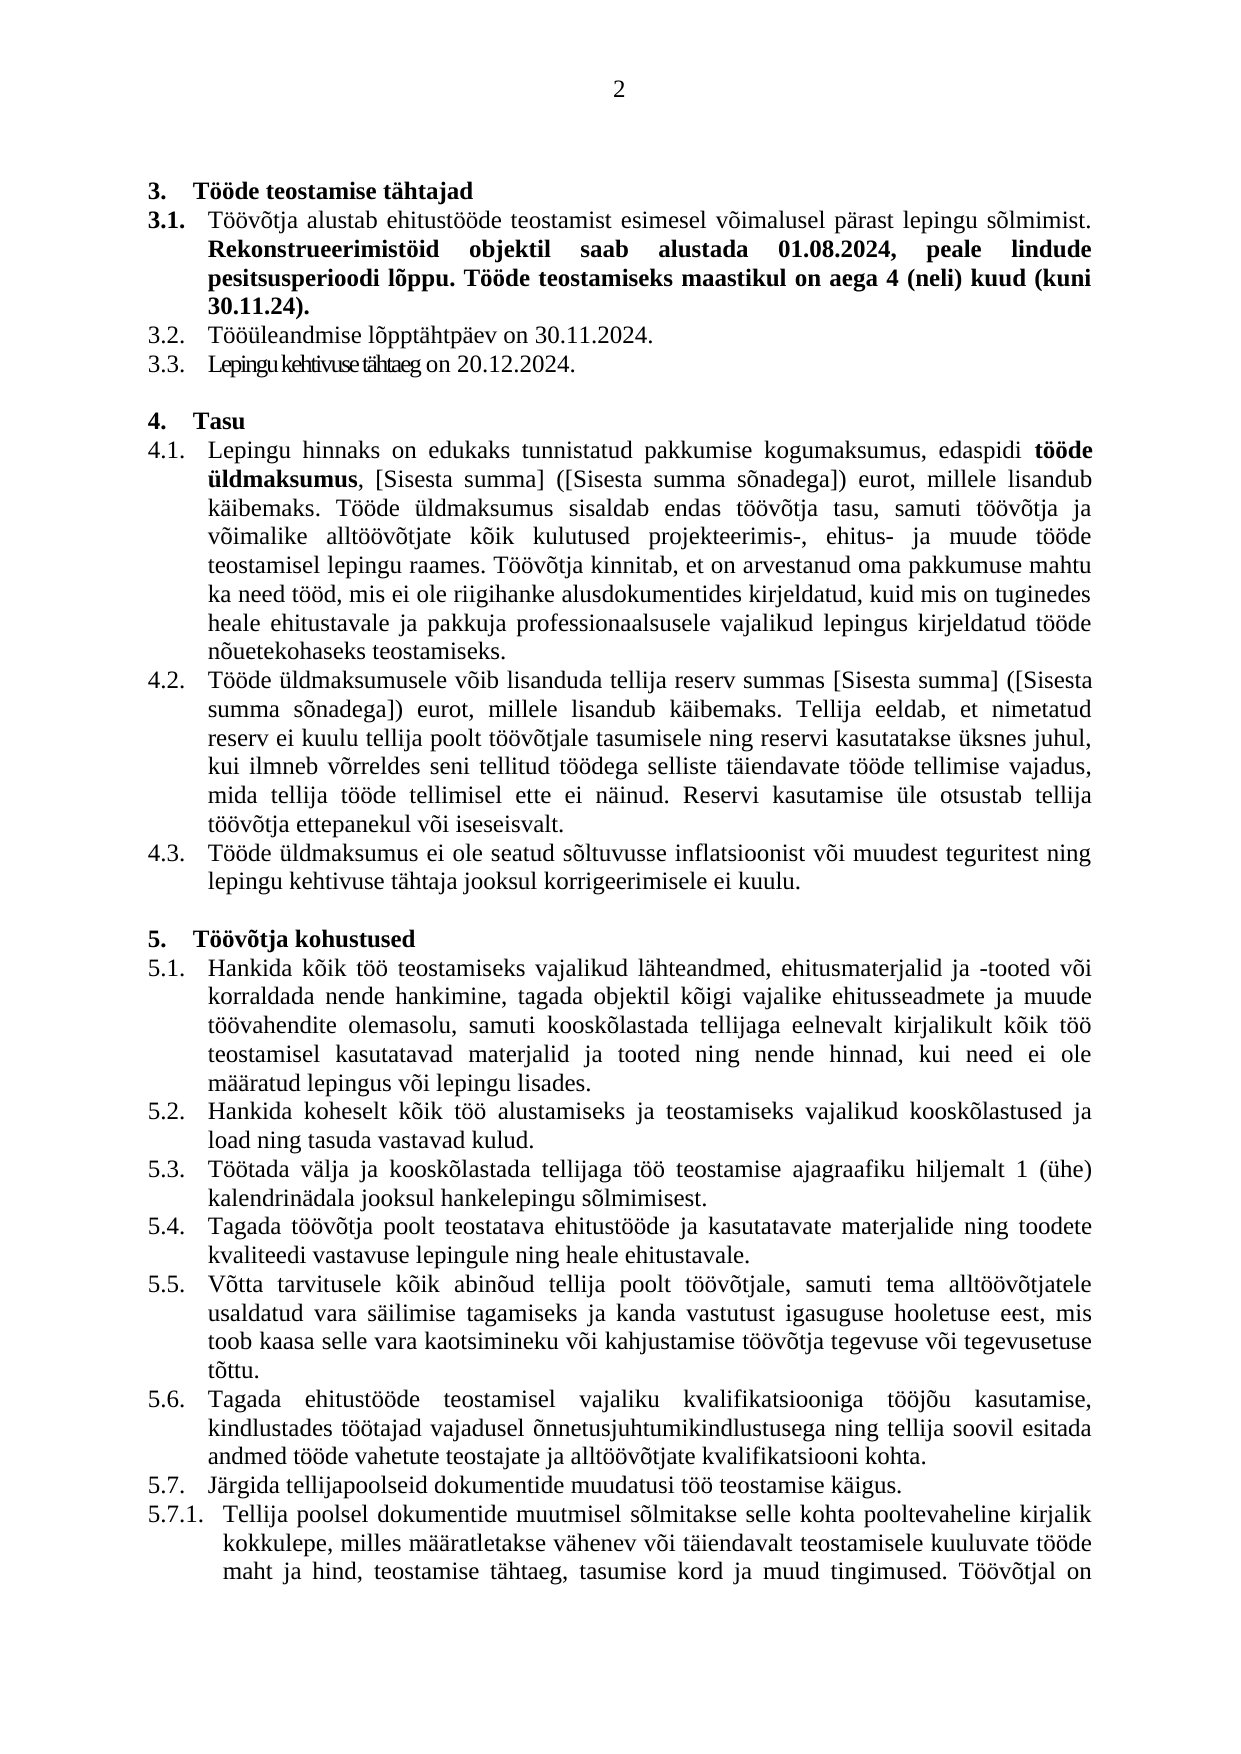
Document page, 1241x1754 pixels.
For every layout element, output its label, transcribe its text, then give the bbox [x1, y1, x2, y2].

list Tööde üldmaksumusele võib lisanduda tellija reserv summas (eurot, millele lisandub käibemaks. Tellija eeldab, et nimetatud reserv ei kuulu tellija poolt töövõtjale tasumisele ning reservi kasutatakse üksnes juhul, kui ilmneb võrreldes seni tellitud töödega selliste täiendavate tööde tellimise vajadus, mida tellija tööde tellimisel ette ei näinud. Reservi kasutamise üle otsustab tellija töövõtja ettepanekul või iseseisvalt. [148, 665, 1093, 838]
list Tagada ehitustööde teostamisel vajaliku kvalifikatsiooniga tööjõu kasutamise, kindlustades töötajad vajadusel õnnetusjuhtumikindlustusega ning tellija soovil esitada andmed tööde vahetute teostajate ja alltöövõtjate kvalifikatsiooni kohta. [148, 1384, 1093, 1470]
list Töövõtja kohustused [148, 924, 1093, 953]
list Tasu [148, 406, 1093, 435]
list Tagada töövõtja poolt teostatava ehitustööde ja kasutatavate materjalide ning toodete kvaliteedi vastavuse lepingule ning heale ehitustavale. [148, 1211, 1093, 1269]
list Tööde teostamise tähtajad [148, 176, 1093, 205]
list Hankida kõik töö teostamiseks vajalikud lähteandmed, ehitusmaterjalid ja -tooted või korraldada nende hankimine, tagada objektil kõigi vajalike ehitusseadmete ja muude töövahendite olemasolu, samuti kooskõlastada tellijaga eelnevalt kirjalikult kõik töö teostamisel kasutatavad materjalid ja tooted ning nende hinnad, kui need ei ole määratud lepingus või lepingu lisades. [148, 953, 1093, 1096]
list Töövõtja alustab ehitustööde teostamist esimesel võimalusel pärast lepingu sõlmimist. Rekonstrueerimistöid objektil saab alustada 01.08.2024, peale lindude pesitsusperioodi lõppu. Tööde teostamiseks maastikul on aega 4 (neli) kuud (kuni 30.11.24). [148, 205, 1093, 320]
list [148, 1499, 1093, 1585]
list Võtta tarvitusele kõik abinõud tellija poolt töövõtjale, samuti tema alltöövõtjatele usaldatud vara säilimise tagamiseks ja kanda vastutust igasuguse hooletuse eest, mis toob kaasa selle vara kaotsimineku või kahjustamise töövõtja tegevuse või tegevusetuse tõttu. [148, 1269, 1093, 1384]
list Lepingu kehtivuse tähtaeg on 20.12.2024. [148, 349, 1093, 378]
list Töötada välja ja kooskõlastada tellijaga töö teostamise ajagraafiku hiljemalt 1 (ühe) kalendrinädala jooksul hankelepingu sõlmimisest. [148, 1154, 1093, 1211]
list Tööüleandmise lõpptähtpäev on . [148, 320, 1093, 349]
list Lepingu hinnaks on edukaks tunnistatud pakkumise kogumaksumus, edaspidi tööde üldmaksumus, (eurot, millele lisandub käibemaks. Tööde üldmaksumus sisaldab endas töövõtja tasu, samuti töövõtja ja võimalike alltöövõtjate kõik kulutused projekteerimis-, ehitus- ja muude tööde teostamisel lepingu raames. Töövõtja kinnitab, et on arvestanud oma pakkumuse mahtu ka need tööd, mis ei ole riigihanke alusdokumentides kirjeldatud, kuid mis on tuginedes heale ehitustavale ja pakkuja professionaalsusele vajalikud lepingus kirjeldatud tööde nõuetekohaseks teostamiseks. [148, 435, 1093, 665]
list Hankida koheselt kõik töö alustamiseks ja teostamiseks vajalikud kooskõlastused ja load ning tasuda vastavad kulud. [148, 1096, 1093, 1154]
list Tööde üldmaksumus ei ole seatud sõltuvusse inflatsioonist või muudest teguritest ning lepingu kehtivuse tähtaja jooksul korrigeerimisele ei kuulu. [148, 838, 1093, 895]
list Järgida tellijapoolseid dokumentide muudatusi töö teostamise käigus. [148, 1470, 1093, 1499]
